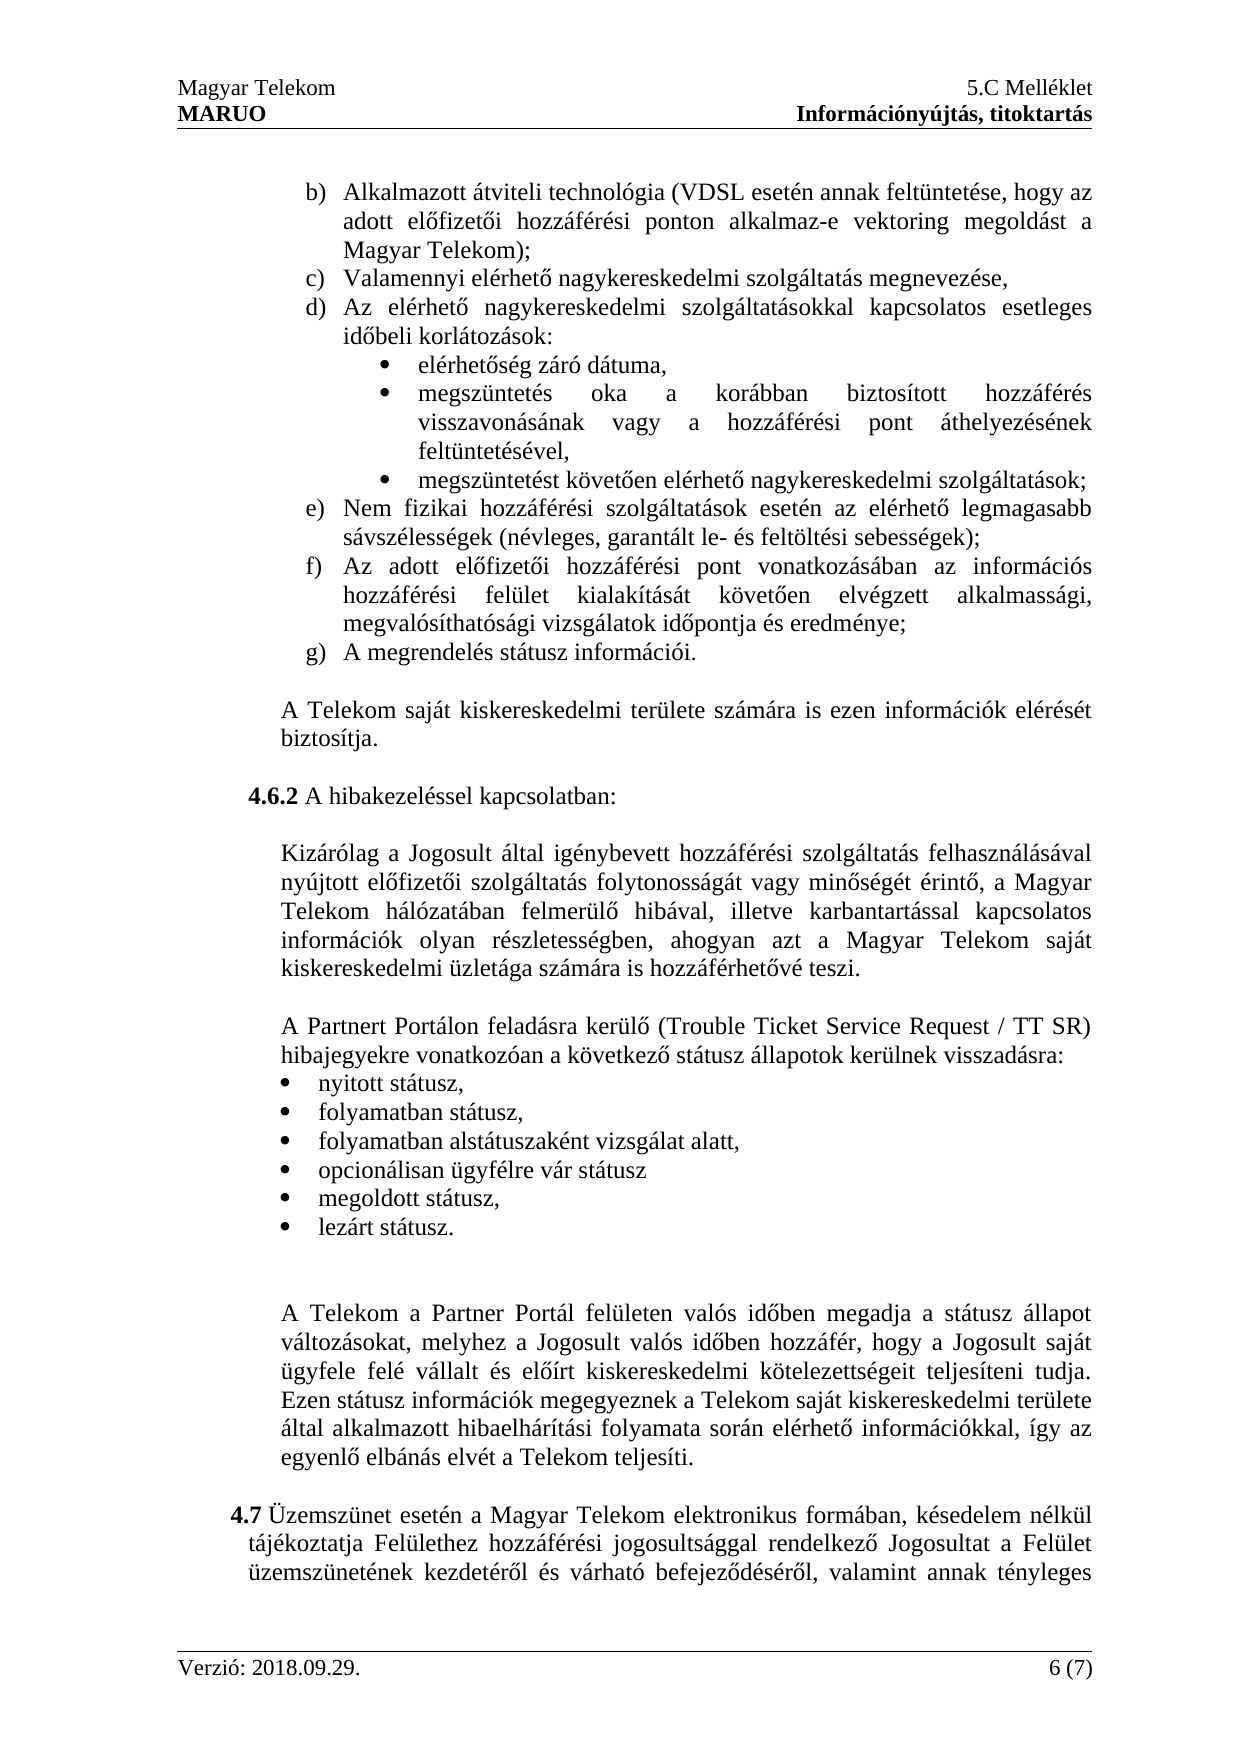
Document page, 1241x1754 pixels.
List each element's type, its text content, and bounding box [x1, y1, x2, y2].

text A Telekom a Partner Portál felületen valós időben megadja a státusz állapot változásokat, melyhez a Jogosult valós időben hozzáfér, hogy a Jogosult saját ügyfele felé vállalt és előírt kiskereskedelmi kötelezettségeit teljesíteni tudja. Ezen státusz információk megegyeznek a Telekom saját kiskereskedelmi területe által alkalmazott hibaelhárítási folyamata során elérhető információkkal, így az egyenlő elbánás elvét a Telekom teljesíti. [281, 1270, 1092, 1471]
text A Telekom saját kiskereskedelmi területe számára is ezen információk elérését biztosítja. [281, 666, 1092, 752]
list Nem fizikai hozzáférési szolgáltatások esetén az elérhető legmagasabb sávszélességek (névleges, garantált le- és feltöltési sebességek); [305, 493, 1092, 551]
list nyitott státusz, [281, 1068, 1092, 1097]
list lezárt státusz. [281, 1212, 1092, 1241]
list folyamatban státusz, [281, 1097, 1092, 1126]
text Kizárólag a Jogosult által igénybevett hozzáférési szolgáltatás felhasználásával nyújtott előfizetői szolgáltatás folytonosságát vagy minőségét érintő, a Magyar Telekom hálózatában felmerülő hibával, illetve karbantartással kapcsolatos információk olyan részletességben, ahogyan azt a Magyar Telekom saját kiskereskedelmi üzletága számára is hozzáférhetővé teszi. [281, 810, 1092, 982]
list Valamennyi elérhető nagykereskedelmi szolgáltatás megnevezése, [305, 263, 1092, 292]
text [230, 1500, 1092, 1586]
list folyamatban alstátuszaként vizsgálat alatt, [281, 1126, 1092, 1155]
list Az elérhető nagykereskedelmi szolgáltatásokkal kapcsolatos esetleges időbeli korlátozások: [305, 292, 1092, 350]
list elérhetőség záró dátuma, [380, 350, 1092, 378]
list megoldott státusz, [281, 1183, 1092, 1212]
list Alkalmazott átviteli technológia (VDSL esetén annak feltüntetése, hogy az adott előfizetői hozzáférési ponton alkalmaz-e vektoring megoldást a Magyar Telekom); [305, 177, 1092, 263]
list megszüntetés oka a korábban biztosított hozzáférés visszavonásának vagy a hozzáférési pont áthelyezésének feltüntetésével, [380, 378, 1092, 465]
list Az adott előfizetői hozzáférési pont vonatkozásában az információs hozzáférési felület kialakítását követően elvégzett alkalmassági, megvalósíthatósági vizsgálatok időpontja és eredménye; [305, 551, 1092, 637]
list opcionálisan ügyfélre vár státusz [281, 1155, 1092, 1183]
list megszüntetést követően elérhető nagykereskedelmi szolgáltatások; [380, 465, 1092, 493]
list A megrendelés státusz információi. [305, 637, 1092, 666]
text A Partnert Portálon feladásra kerülő (Trouble Ticket Service Request / TT SR) hibajegyekre vonatkozóan a következő státusz állapotok kerülnek visszadásra: [281, 1011, 1092, 1068]
text 4.6.2 A hibakezeléssel kapcsolatban: [248, 781, 1092, 810]
